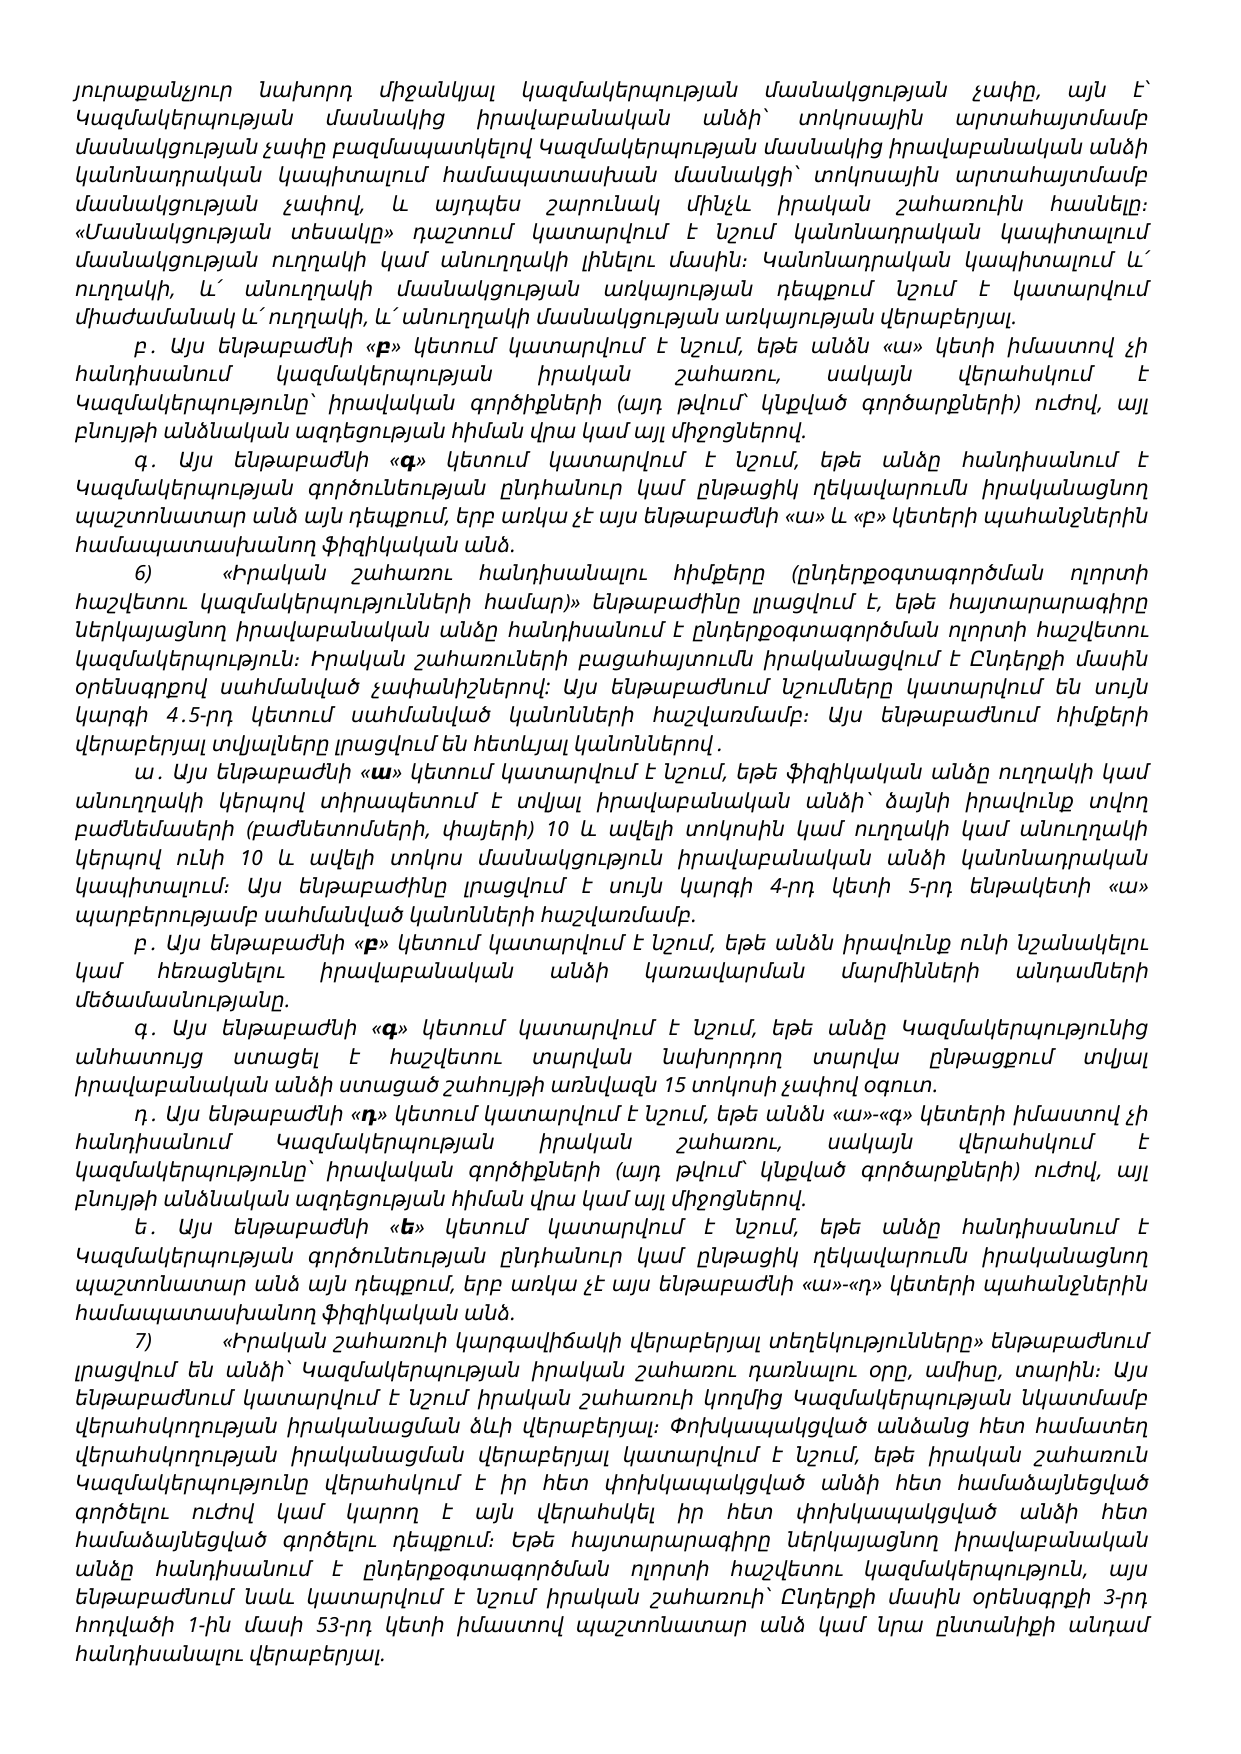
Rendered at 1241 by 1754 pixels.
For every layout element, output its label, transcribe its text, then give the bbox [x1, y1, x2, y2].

text բ․ Այս ենթաբաժնի «բ» կետում կատարվում է նշում, եթե անձն «ա» կետի իմաստով չի հանդիսանում կազմակերպության իրական շահառու, սակայն վերահսկում է Կազմակերպությունը՝ իրավական գործիքների (այդ թվում՝ կնքված գործարքների) ուժով, այլ բնույթի անձնական ազդեցության հիման վրա կամ այլ միջոցներով. [75, 331, 1152, 445]
list «Իրական շահառու հանդիսանալու հիմքերը (ընդերքօգտագործման ոլորտի հաշվետու կազմակերպությունների համար)» ենթաբաժինը լրացվում է, եթե հայտարարագիրը ներկայացնող իրավաբանական անձը հանդիսանում է ընդերքօգտագործման ոլորտի հաշվետու կազմակերպություն։ Իրական շահառուների բացահայտումն իրականացվում է Ընդերքի մասին օրենսգրքով սահմանված չափանիշներով: Այս ենթաբաժնում նշումները կատարվում են սույն կարգի 4․5-րդ կետում սահմանված կանոնների հաշվառմամբ։ Այս ենթաբաժնում հիմքերի վերաբերյալ տվյալները լրացվում են հետևյալ կանոններով․ [75, 558, 1152, 757]
text ա․ Այս ենթաբաժնի «ա» կետում կատարվում է նշում, եթե ֆիզիկական անձը ուղղակի կամ անուղղակի կերպով տիրապետում է տվյալ իրավաբանական անձի` ձայնի իրավունք տվող բաժնեմասերի (բաժնետոմսերի, փայերի) 10 և ավելի տոկոսին կամ ուղղակի կամ անուղղակի կերպով ունի 10 և ավելի տոկոս մասնակցություն իրավաբանական անձի կանոնադրական կապիտալում։ Այս ենթաբաժինը լրացվում է սույն կարգի 4-րդ կետի 5-րդ ենթակետի «ա» պարբերությամբ սահմանված կանոնների հաշվառմամբ. [75, 757, 1152, 928]
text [75, 75, 1152, 331]
text ե․ Այս ենթաբաժնի «ե» կետում կատարվում է նշում, եթե անձը հանդիսանում է Կազմակերպության գործունեության ընդհանուր կամ ընթացիկ ղեկավարումն իրականացնող պաշտոնատար անձ այն դեպքում, երբ առկա չէ այս ենթաբաժնի «ա»-«դ» կետերի պահանջներին համապատասխանող ֆիզիկական անձ. [75, 1212, 1152, 1326]
text բ․ Այս ենթաբաժնի «բ» կետում կատարվում է նշում, եթե անձն իրավունք ունի նշանակելու կամ հեռացնելու իրավաբանական անձի կառավարման մարմինների անդամների մեծամասնությանը. [75, 928, 1152, 1013]
text գ․ Այս ենթաբաժնի «գ» կետում կատարվում է նշում, եթե անձը Կազմակերպությունից անհատույց ստացել է հաշվետու տարվան նախորդող տարվա ընթացքում տվյալ իրավաբանական անձի ստացած շահույթի առնվազն 15 տոկոսի չափով օգուտ. [75, 1013, 1152, 1099]
text դ․ Այս ենթաբաժնի «դ» կետում կատարվում է նշում, եթե անձն «ա»-«գ» կետերի իմաստով չի հանդիսանում Կազմակերպության իրական շահառու, սակայն վերահսկում է կազմակերպությունը՝ իրավական գործիքների (այդ թվում՝ կնքված գործարքների) ուժով, այլ բնույթի անձնական ազդեցության հիման վրա կամ այլ միջոցներով. [75, 1099, 1152, 1212]
list «Իրական շահառուի կարգավիճակի վերաբերյալ տեղեկությունները» ենթաբաժնում լրացվում են անձի՝ Կազմակերպության իրական շահառու դառնալու օրը, ամիսը, տարին։ Այս ենթաբաժնում կատարվում է նշում իրական շահառուի կողմից Կազմակերպության նկատմամբ վերահսկողության իրականացման ձևի վերաբերյալ։ Փոխկապակցված անձանց հետ համատեղ վերահսկողության իրականացման վերաբերյալ կատարվում է նշում, եթե իրական շահառուն Կազմակերպությունը վերահսկում է իր հետ փոխկապակցված անձի հետ համաձայնեցված գործելու ուժով կամ կարող է այն վերահսկել իր հետ փոխկապակցված անձի հետ համաձայնեցված գործելու դեպքում։ Եթե հայտարարագիրը ներկայացնող իրավաբանական անձը հանդիսանում է ընդերքօգտագործման ոլորտի հաշվետու կազմակերպություն, այս ենթաբաժնում նաև կատարվում է նշում իրական շահառուի՝ Ընդերքի մասին օրենսգրքի 3-րդ հոդվածի 1-ին մասի 53-րդ կետի իմաստով պաշտոնատար անձ կամ նրա ընտանիքի անդամ հանդիսանալու վերաբերյալ. [75, 1326, 1152, 1667]
text գ․ Այս ենթաբաժնի «գ» կետում կատարվում է նշում, եթե անձը հանդիսանում է Կազմակերպության գործունեության ընդհանուր կամ ընթացիկ ղեկավարումն իրականացնող պաշտոնատար անձ այն դեպքում, երբ առկա չէ այս ենթաբաժնի «ա» և «բ» կետերի պահանջներին համապատասխանող ֆիզիկական անձ. [75, 445, 1152, 558]
